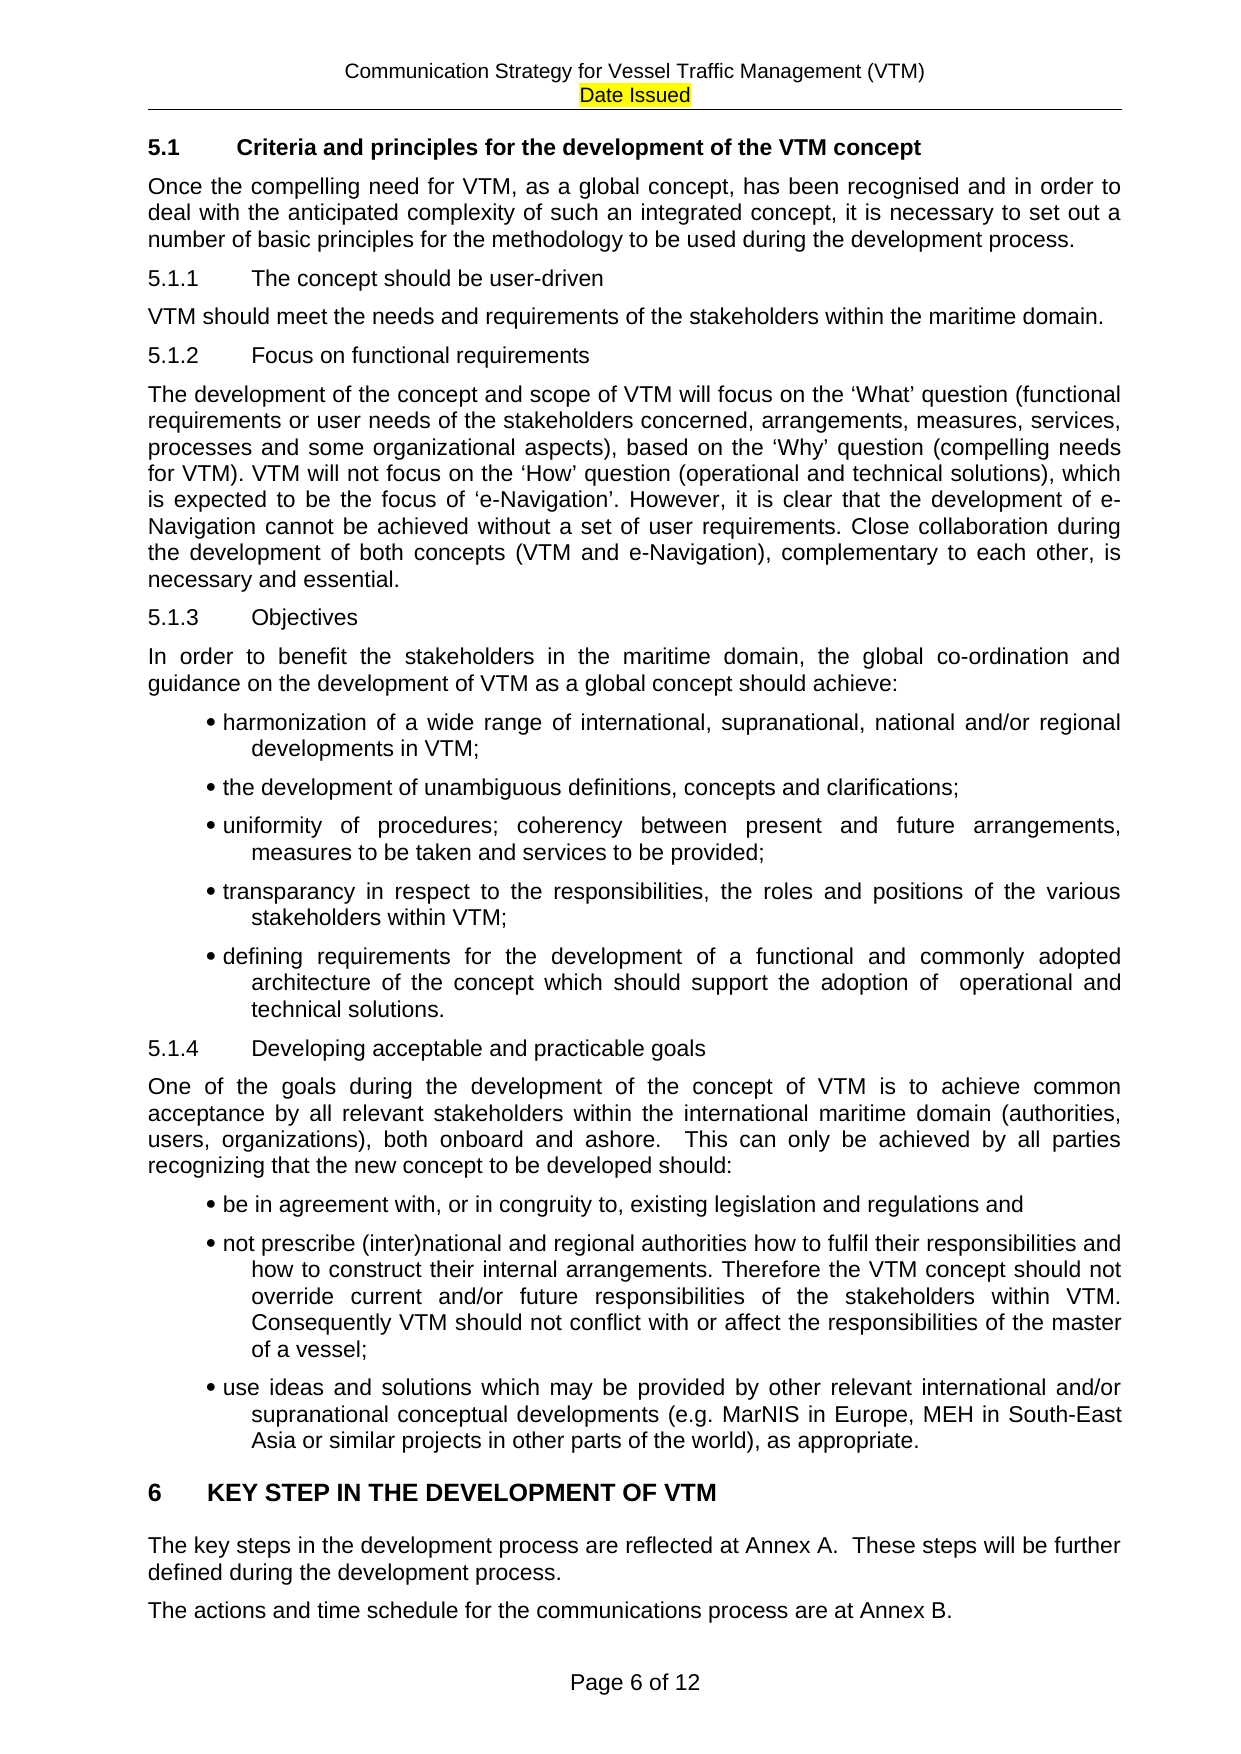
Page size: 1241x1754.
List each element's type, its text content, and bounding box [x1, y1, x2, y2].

subtitle Developing acceptable and practicable goals [148, 1034, 1122, 1061]
subtitle The concept should be user-driven [148, 264, 1122, 291]
text In order to benefit the stakeholders in the maritime domain, the global co-ordination and guidance on the development of VTM as a global concept should achieve: [148, 643, 1122, 696]
subtitle Focus on functional requirements [148, 342, 1122, 368]
text Once the compelling need for VTM, as a global concept, has been recognised and in order to deal with the anticipated complexity of such an integrated concept, it is necessary to set out a number of basic principles for the methodology to be used during the development process. [148, 173, 1122, 252]
text harmonization of a wide range of international, supranational, national and/or regional developments in VTM; [207, 708, 1122, 761]
subtitle Objectives [148, 604, 1122, 631]
text defining requirements for the development of a functional and commonly adopted architecture of the concept which should support the adoption of operational and technical solutions. [207, 943, 1122, 1022]
subtitle Key Step in the Development of VTM [148, 1478, 1122, 1507]
text transparancy in respect to the responsibilities, the roles and positions of the various stakeholders within VTM; [207, 878, 1122, 930]
text The actions and time schedule for the communications process are at Annex B. [148, 1597, 1122, 1624]
text The development of the concept and scope of VTM will focus on the ‘What’ question (functional requirements or user needs of the stakeholders concerned, arrangements, measures, services, processes and some organizational aspects), based on the ‘Why’ question (compelling needs for VTM). VTM will not focus on the ‘How’ question (operational and technical solutions), which is expected to be the focus of ‘e-Navigation’. However, it is clear that the development of e-Navigation cannot be achieved without a set of user requirements. Close collaboration during the development of both concepts (VTM and e-Navigation), complementary to each other, is necessary and essential. [148, 381, 1122, 592]
text One of the goals during the development of the concept of VTM is to achieve common acceptance by all relevant stakeholders within the international maritime domain (authorities, users, organizations), both onboard and ashore. This can only be achieved by all parties recognizing that the new concept to be developed should: [148, 1073, 1122, 1179]
text use ideas and solutions which may be provided by other relevant international and/or supranational conceptual developments (e.g. MarNIS in Europe, MEH in South-East Asia or similar projects in other parts of the world), as appropriate. [207, 1374, 1122, 1453]
text be in agreement with, or in congruity to, existing legislation and regulations and [207, 1191, 1122, 1218]
text The key steps in the development process are reflected at Annex A. These steps will be further defined during the development process. [148, 1532, 1122, 1585]
text the development of unambiguous definitions, concepts and clarifications; [207, 774, 1122, 800]
text VTM should meet the needs and requirements of the stakeholders within the maritime domain. [148, 303, 1122, 330]
subtitle Criteria and principles for the development of the VTM concept [148, 134, 1122, 160]
text not prescribe (inter)national and regional authorities how to fulfil their responsibilities and how to construct their internal arrangements. Therefore the VTM concept should not override current and/or future responsibilities of the stakeholders within VTM. Consequently VTM should not conflict with or affect the responsibilities of the master of a vessel; [207, 1230, 1122, 1362]
text uniformity of procedures; coherency between present and future arrangements, measures to be taken and services to be provided; [207, 812, 1122, 865]
